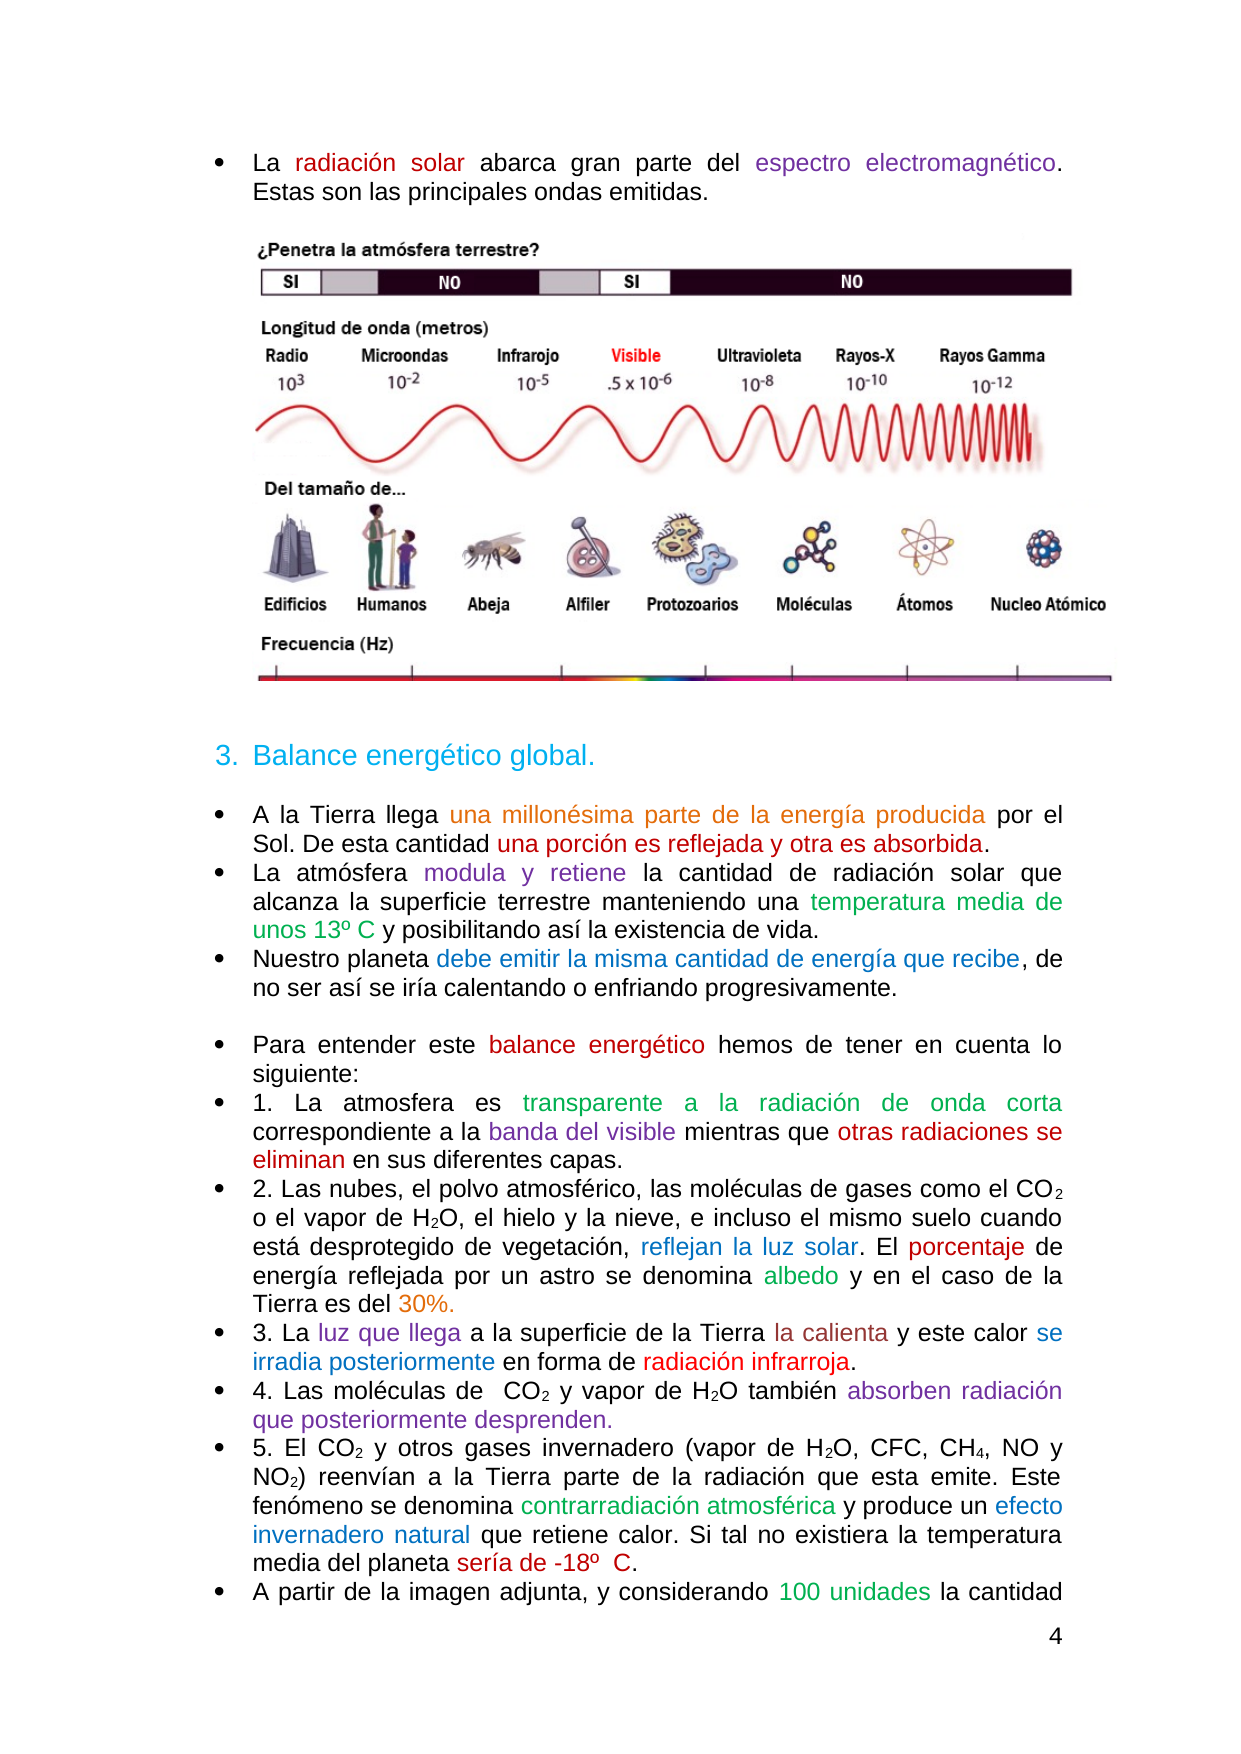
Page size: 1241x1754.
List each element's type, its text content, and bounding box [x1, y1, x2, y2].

list 2. Las nubes, el polvo atmosférico, las moléculas de gases como el CO2 o el vapor de H2O, el hielo y la nieve, e incluso el mismo suelo cuando está desprotegido de vegetación, reflejan la luz solar. El porcentaje de energía reflejada por un astro se denomina albedo y en el caso de la Tierra es del 30%. [215, 1174, 1063, 1318]
list Para entender este balance energético hemos de tener en cuenta lo siguiente: [215, 1030, 1063, 1088]
picture [252, 233, 1118, 681]
list 3. La luz que llega a la superficie de la Tierra la calienta y este calor se irradia posteriormente en forma de radiación infrarroja. [215, 1318, 1063, 1376]
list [215, 1577, 1063, 1606]
list 4. Las moléculas de CO2 y vapor de H2O también absorben radiación que posteriormente desprenden. [215, 1376, 1063, 1433]
list La radiación solar abarca gran parte del espectro electromagnético. Estas son las principales ondas emitidas. [215, 148, 1063, 205]
list La atmósfera modula y retiene la cantidad de radiación solar que alcanza la superficie terrestre manteniendo una temperatura media de unos 13º C y posibilitando así la existencia de vida. [215, 858, 1063, 944]
list Nuestro planeta debe emitir la misma cantidad de energía que recibe, de no ser así se iría calentando o enfriando progresivamente. [215, 944, 1063, 1002]
list Balance energético global. [215, 738, 1063, 771]
list 5. El CO2 y otros gases invernadero (vapor de H2O, CFC, CH4, NO y NO2) reenvían a la Tierra parte de la radiación que esta emite. Este fenómeno se denomina contrarradiación atmosférica y produce un efecto invernadero natural que retiene calor. Si tal no existiera la temperatura media del planeta sería de -18º C. [215, 1433, 1063, 1577]
list A la Tierra llega una millonésima parte de la energía producida por el Sol. De esta cantidad una porción es reflejada y otra es absorbida. [215, 800, 1063, 858]
list 1. La atmosfera es transparente a la radiación de onda corta correspondiente a la banda del visible mientras que otras radiaciones se eliminan en sus diferentes capas. [215, 1088, 1063, 1174]
